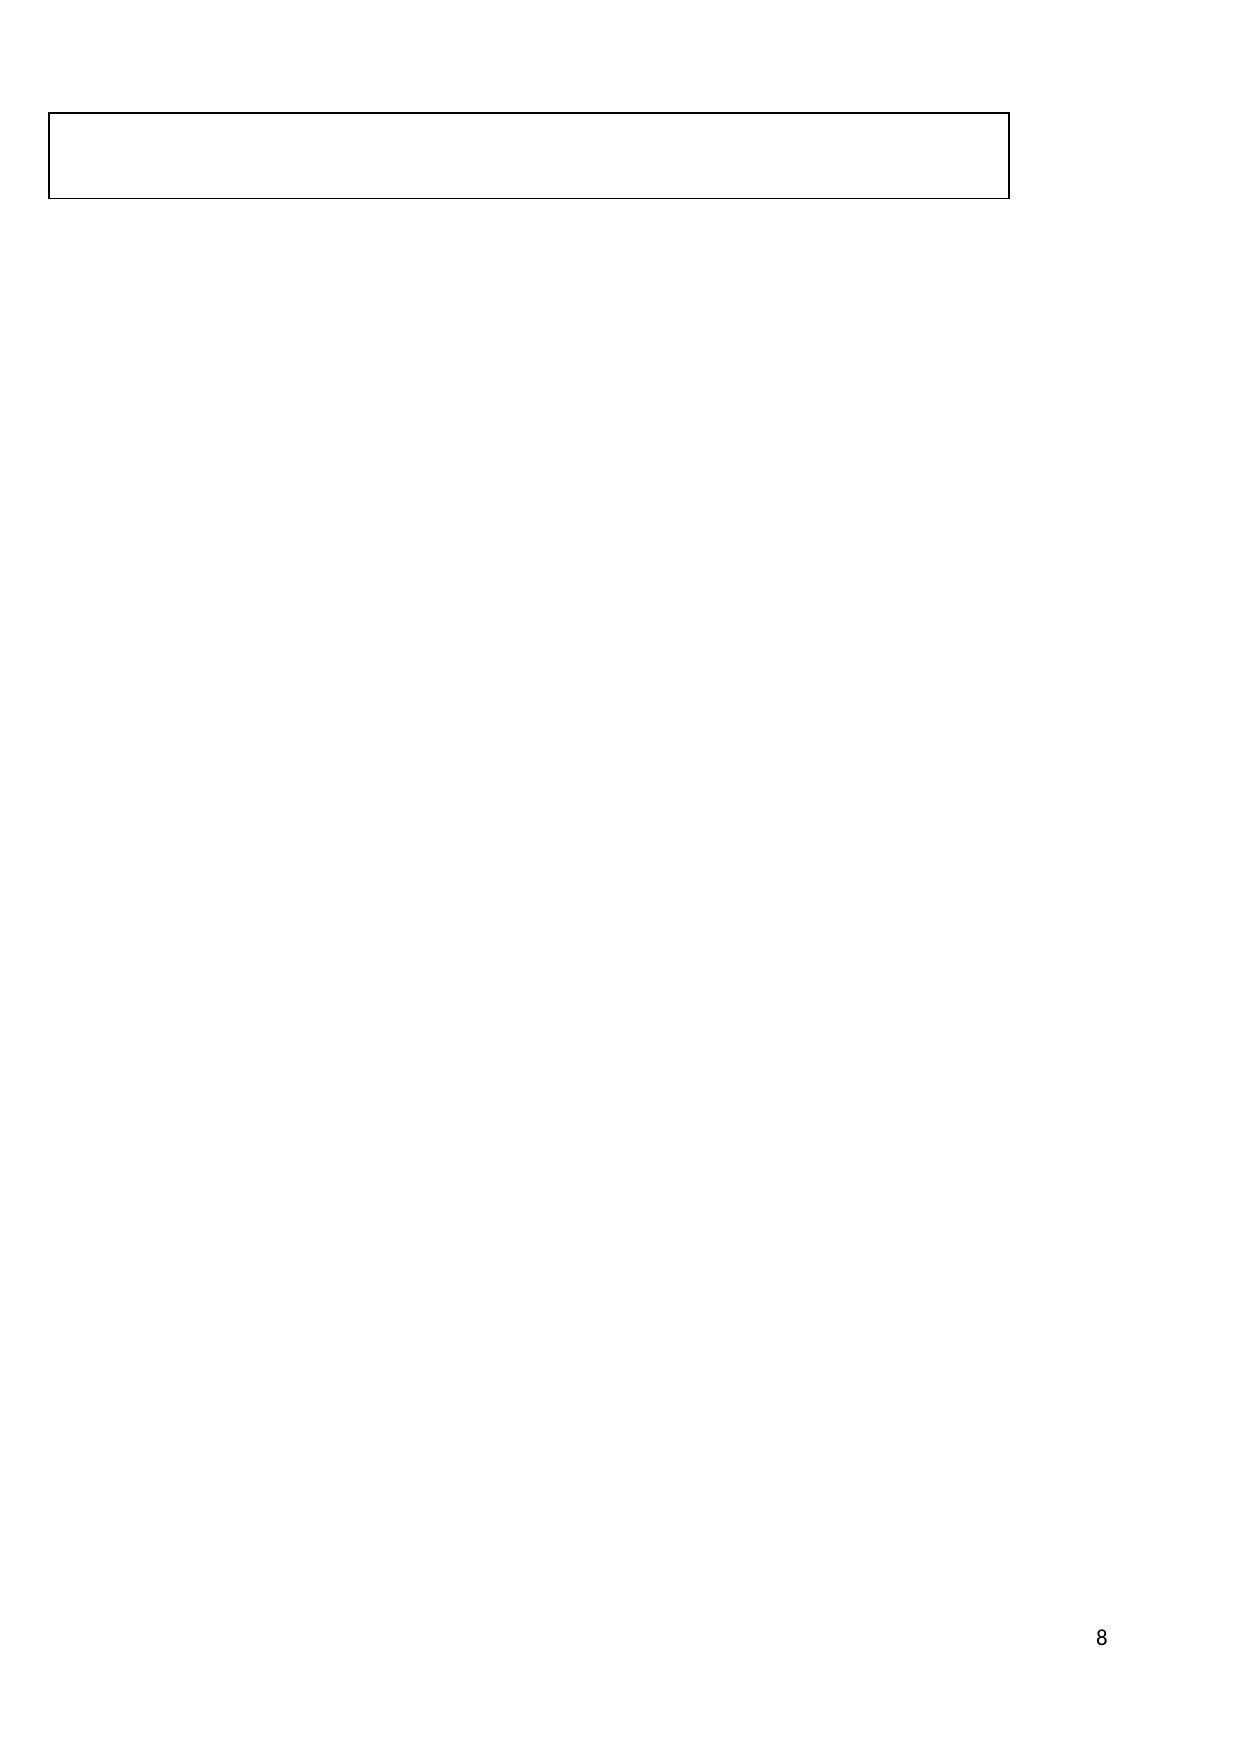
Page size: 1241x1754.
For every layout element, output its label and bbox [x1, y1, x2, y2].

table_cell [50, 114, 1008, 197]
